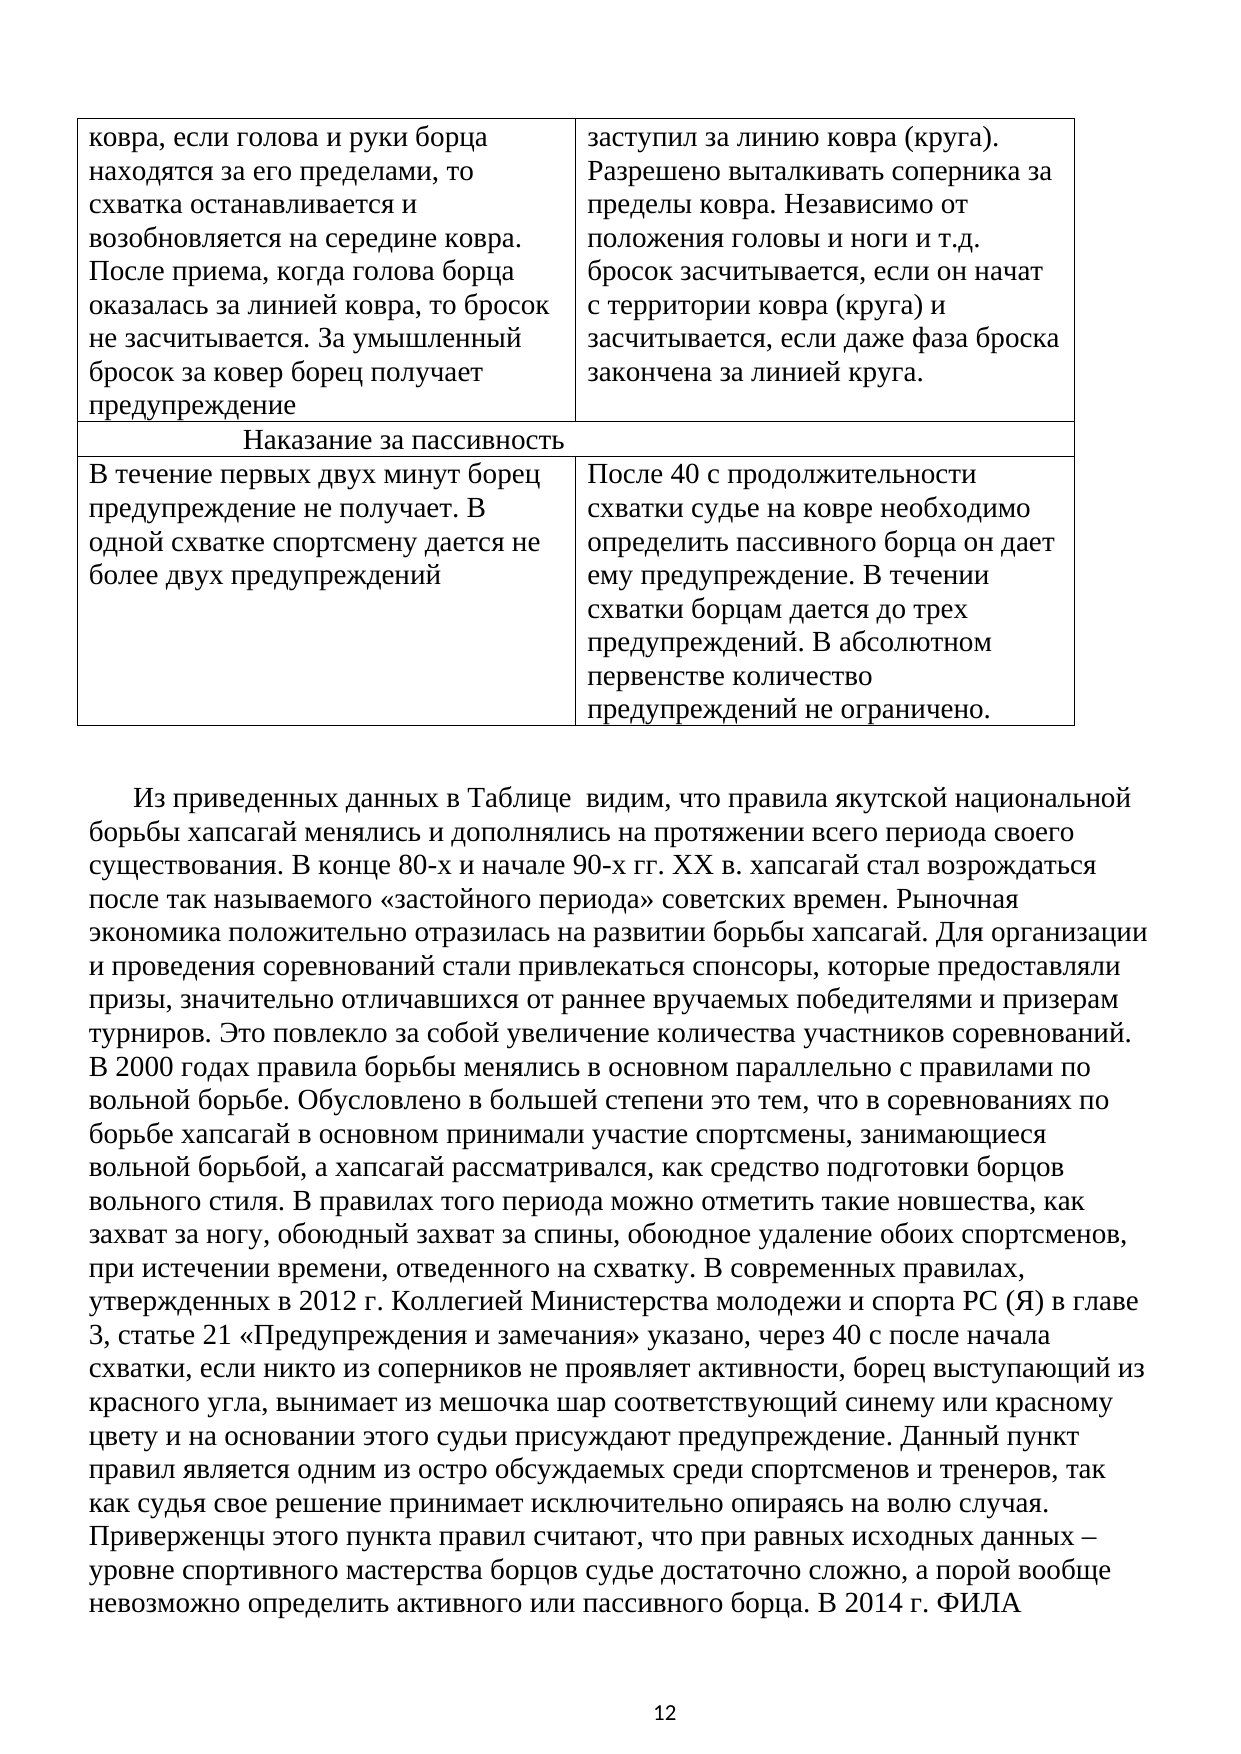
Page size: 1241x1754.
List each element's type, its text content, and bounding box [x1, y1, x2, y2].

table_cell После 40 с продолжительности схватки судье на ковре необходимо определить пассивного борца он дает ему предупреждение. В течении схватки борцам дается до трех предупреждений. В абсолютном первенстве количество предупреждений не ограничено. [576, 457, 1074, 725]
table_cell В течение первых двух минут борец предупреждение не получает. В одной схватке спортсмену дается не более двух предупреждений [78, 457, 575, 725]
table_cell [576, 422, 1074, 456]
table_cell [576, 119, 1074, 421]
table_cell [78, 119, 575, 421]
table_cell Наказание за пассивность [78, 422, 576, 456]
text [88, 780, 1152, 1619]
